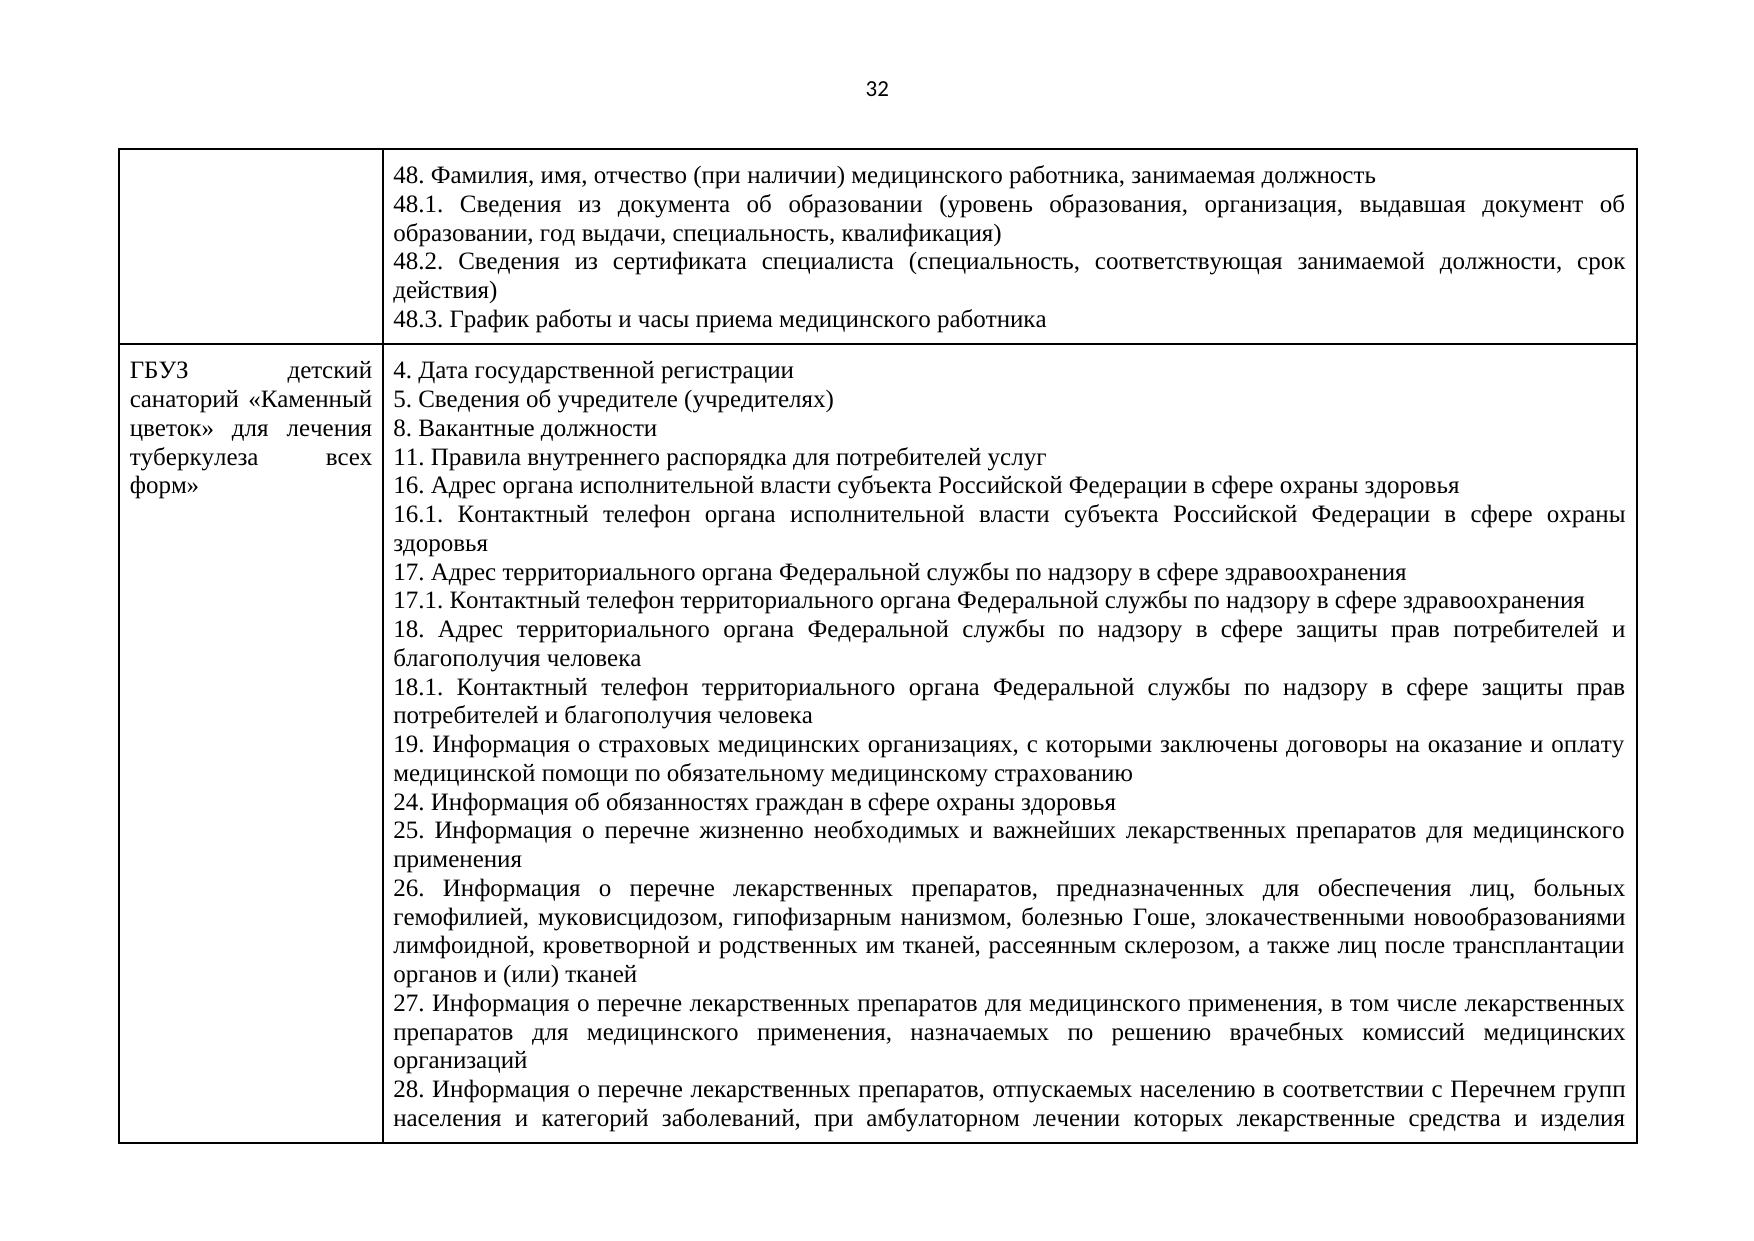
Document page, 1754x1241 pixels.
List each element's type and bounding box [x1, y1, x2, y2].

table_cell [120, 150, 382, 343]
table_cell [384, 150, 1636, 343]
table_cell [384, 345, 1636, 1142]
table_cell [120, 345, 382, 1142]
